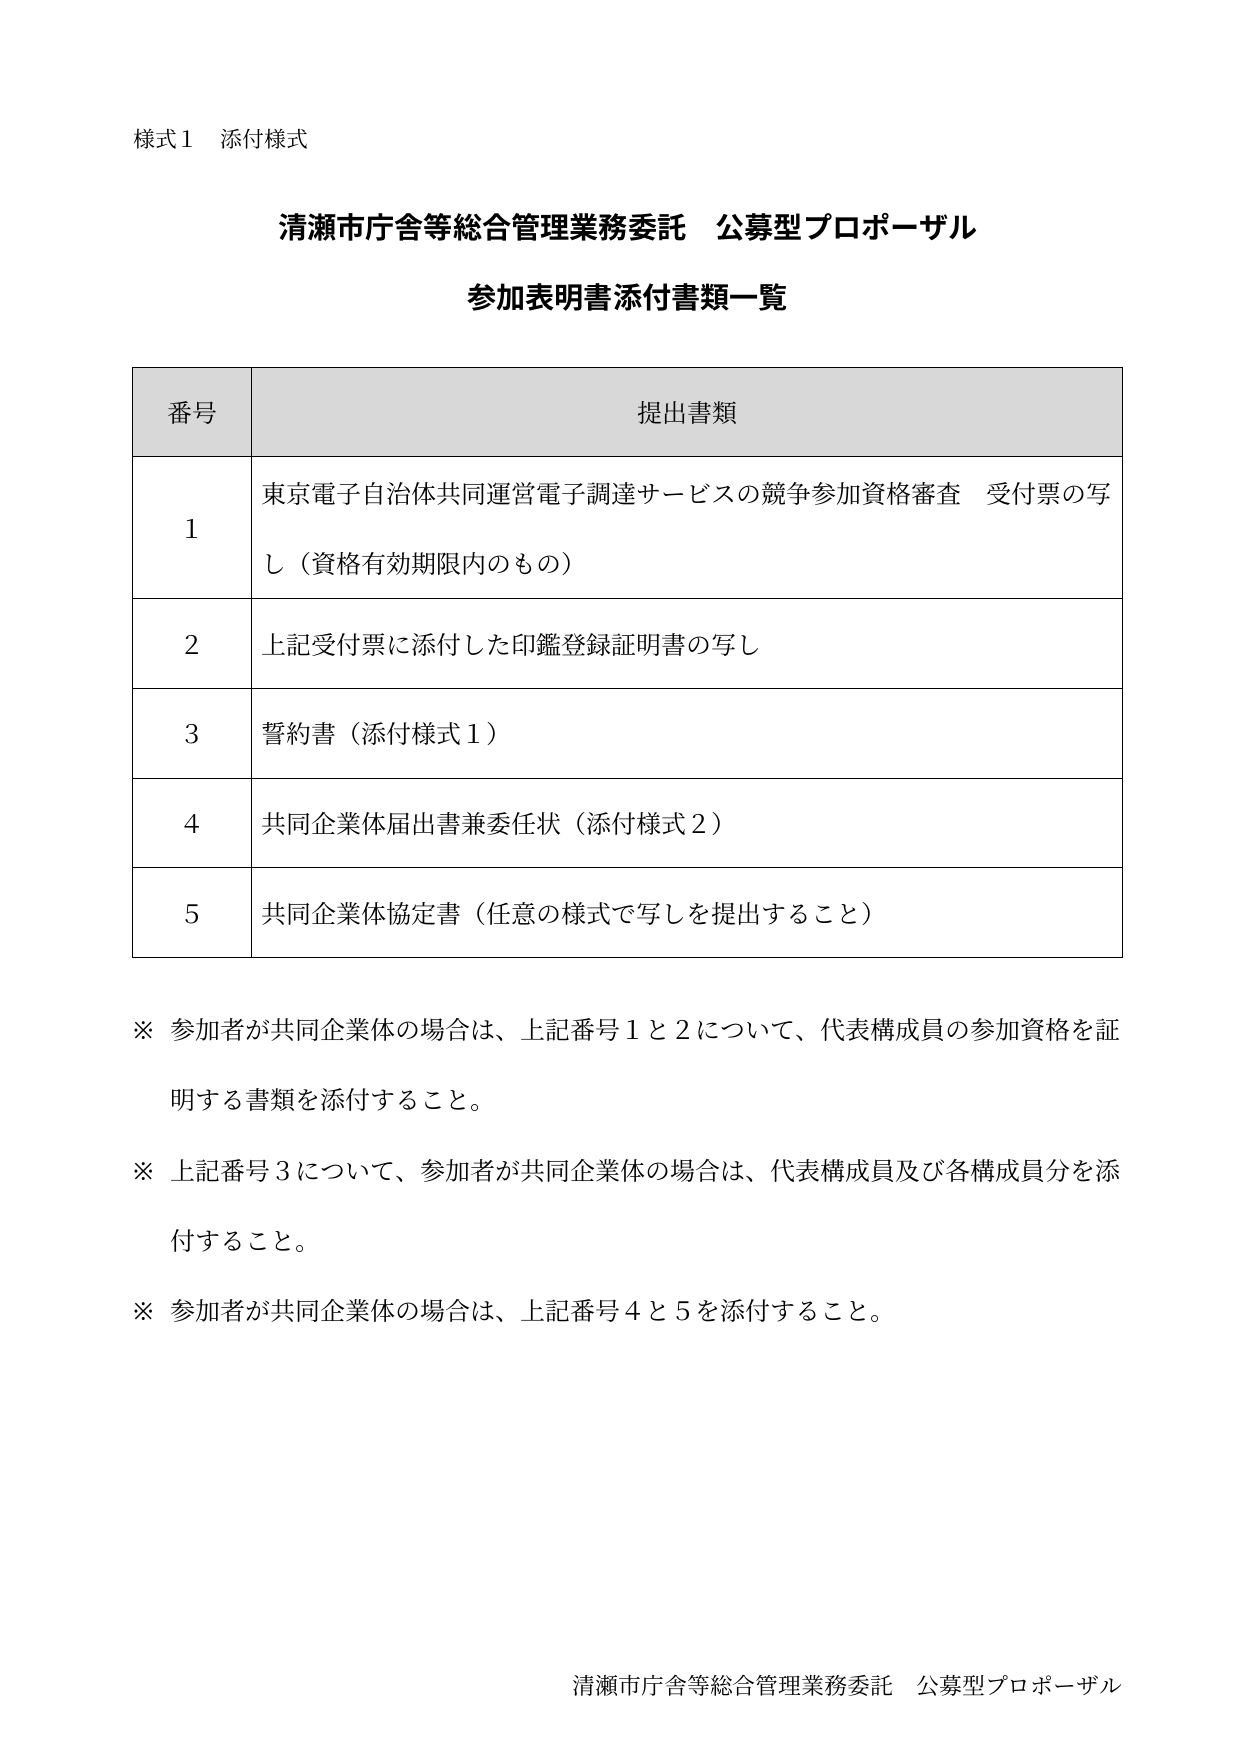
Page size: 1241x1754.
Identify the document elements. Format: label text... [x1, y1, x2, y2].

table_cell ３ [133, 689, 251, 777]
table_cell 誓約書（添付様式１） [252, 689, 1122, 777]
table_cell １ [133, 457, 251, 598]
list 参加者が共同企業体の場合は、上記番号４と５を添付すること。 [133, 1275, 1122, 1345]
text 様式１ 添付様式 [133, 120, 1122, 155]
table_header 番号 [133, 368, 251, 456]
table_cell 共同企業体協定書（任意の様式で写しを提出すること） [252, 868, 1122, 957]
list 上記番号３について、参加者が共同企業体の場合は、代表構成員及び各構成員分を添付すること。 [133, 1134, 1122, 1275]
table_cell 共同企業体届出書兼委任状（添付様式２） [252, 779, 1122, 867]
table_cell ５ [133, 868, 251, 957]
table_header 提出書類 [252, 368, 1122, 456]
table_cell 上記受付票に添付した印鑑登録証明書の写し [252, 599, 1122, 688]
table_cell 東京電子自治体共同運営電子調達サービスの競争参加資格審査 受付票の写し（資格有効期限内のもの） [252, 457, 1122, 598]
table_cell ４ [133, 779, 251, 867]
text 清瀬市庁舎等総合管理業務委託 公募型プロポーザル [133, 191, 1122, 261]
table_cell ２ [133, 599, 251, 688]
text 参加表明書添付書類一覧 [133, 261, 1122, 331]
list 参加者が共同企業体の場合は、上記番号１と２について、代表構成員の参加資格を証明する書類を添付すること。 [133, 993, 1122, 1134]
